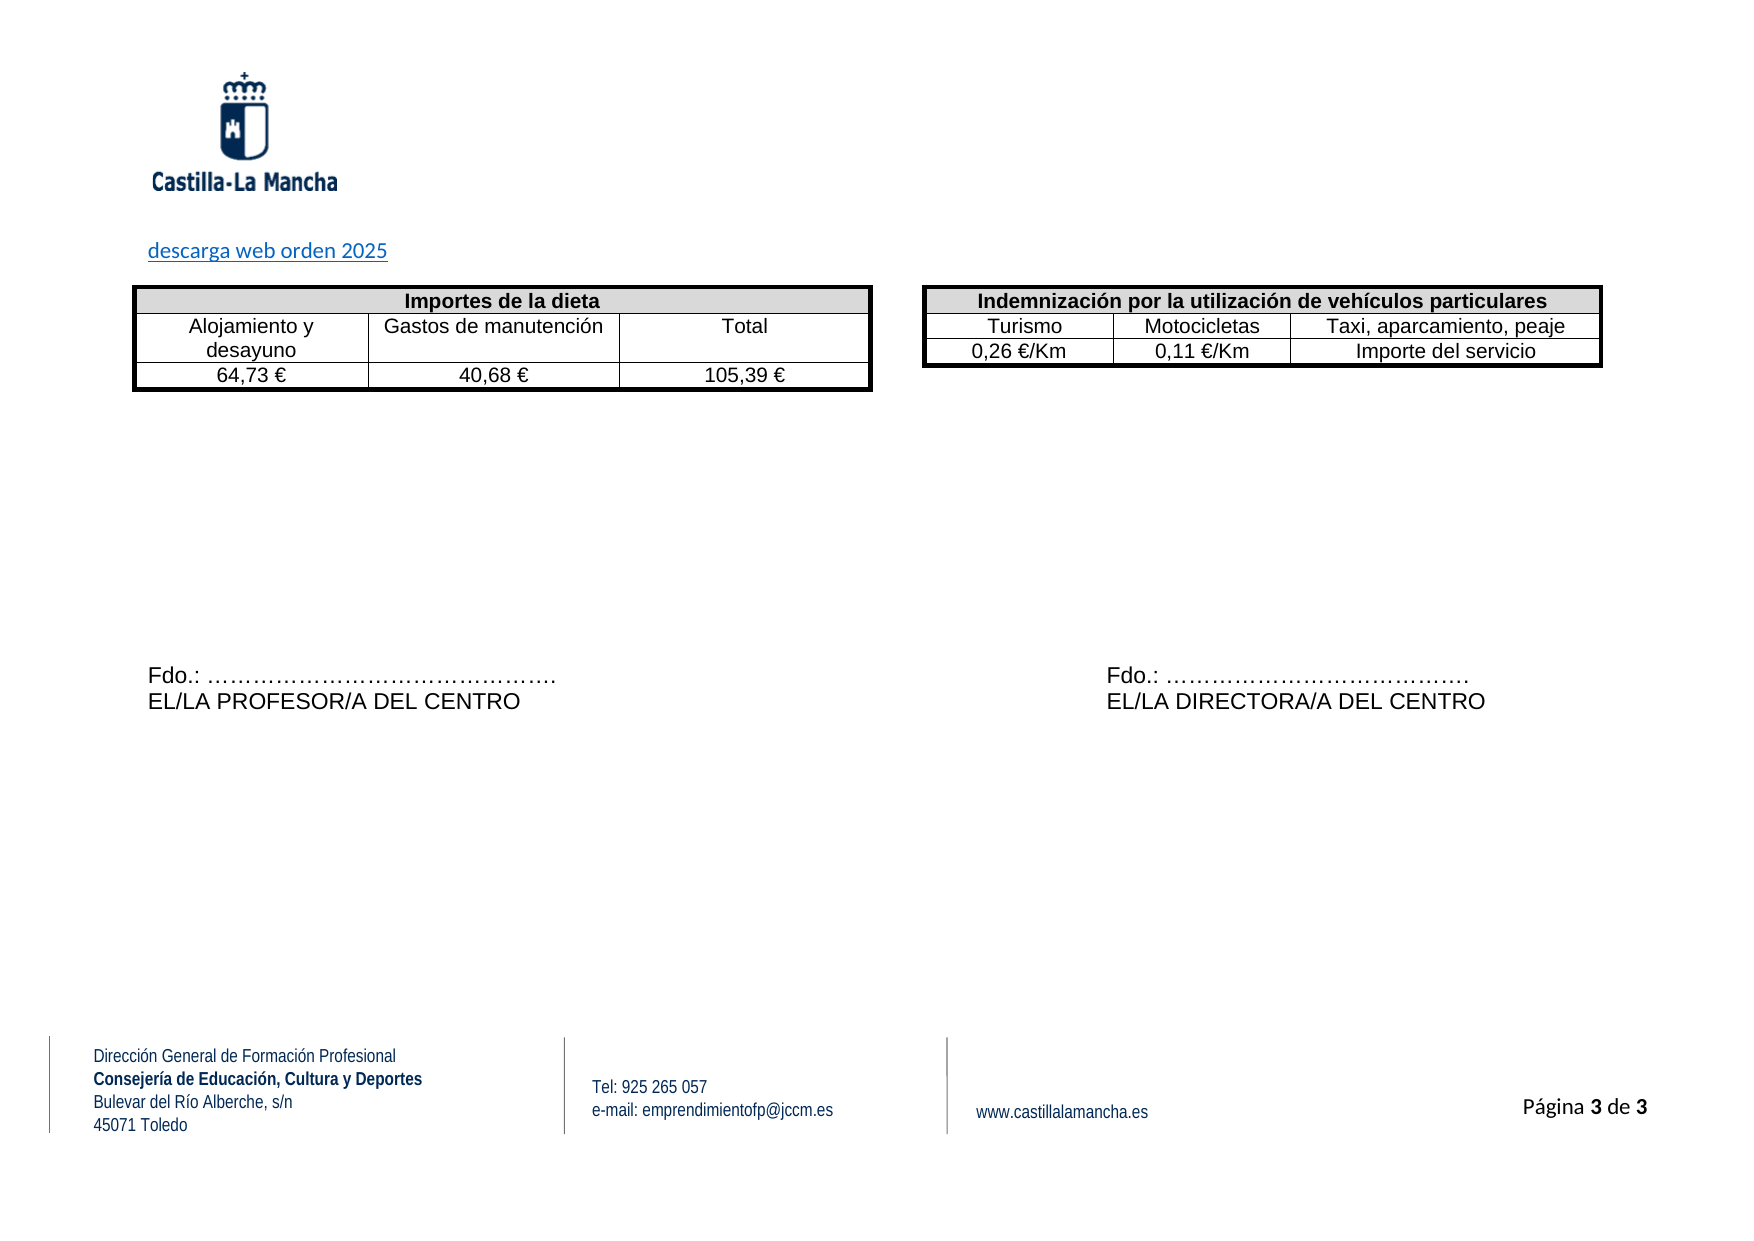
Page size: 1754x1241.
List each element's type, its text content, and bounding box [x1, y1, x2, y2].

table_cell Motocicletas [1114, 314, 1290, 338]
table_cell 105,39 € [620, 363, 868, 387]
table_cell Turismo [927, 314, 1113, 338]
table_cell Gastos de manutención [369, 314, 619, 362]
picture [152, 72, 337, 191]
table_cell 40,68 € [369, 363, 619, 387]
table_cell Total [620, 314, 868, 362]
text EL/LA PROFESOR/A DEL CENTRO EL/LA DIRECTORA/A DEL CENTRO [148, 688, 1606, 714]
table_cell Taxi, aparcamiento, peaje [1291, 314, 1599, 338]
table_cell 64,73 € [137, 363, 368, 387]
table_cell 0,11 €/Km [1114, 339, 1290, 363]
table_cell Alojamiento y desayuno [137, 314, 368, 362]
table_cell Importe del servicio [1291, 339, 1599, 363]
text Fdo.: ………………………………………. Fdo.: …………………………………. [148, 662, 1606, 688]
text descarga web orden 2025 [148, 236, 1606, 264]
table_cell 0,26 €/Km [927, 339, 1113, 363]
table_header Importes de la dieta [137, 289, 868, 313]
table_header Indemnización por la utilización de vehículos particulares [927, 289, 1599, 313]
